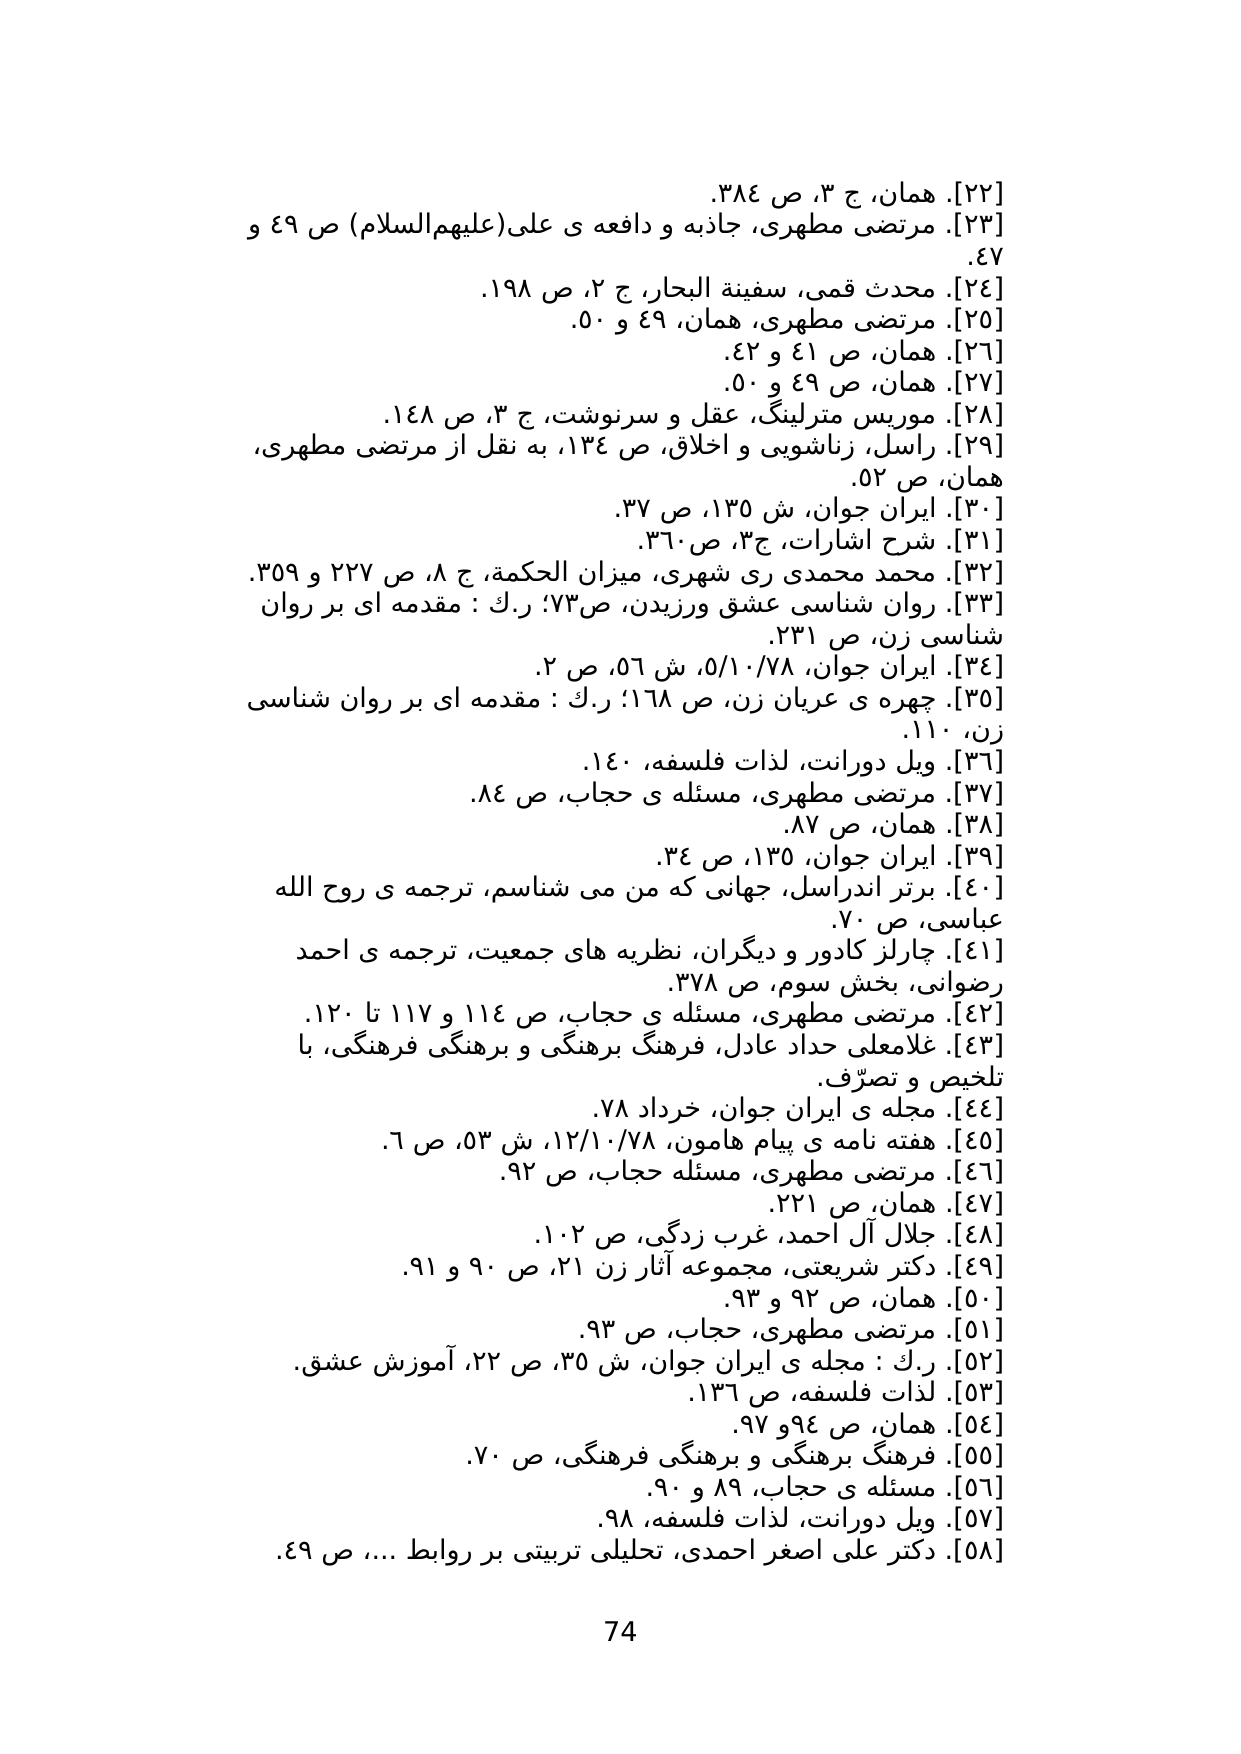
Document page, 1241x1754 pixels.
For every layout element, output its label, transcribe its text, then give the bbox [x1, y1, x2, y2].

text [٥٦]. مسئله ى حجاب، ٨٩ و ٩٠. [236, 1471, 1004, 1503]
text [٣٦]. ويل دورانت، لذات فلسفه، ١٤٠. [236, 745, 1004, 777]
text [٤٩]. دكتر شريعتى، مجموعه آثار زن ٢١، ص ٩٠ و ٩١. [236, 1250, 1004, 1282]
text [٣٧]. مرتضى مطهرى، مسئله ى حجاب، ص ٨٤. [236, 777, 1004, 808]
text [٣٣]. روان شناسى عشق ورزيدن، ص٧٣؛ ر.ك : مقدمه اى بر روان شناسى زن، ص ٢٣١. [236, 587, 1004, 651]
text [٥٨]. دكتر على اصغر احمدى، تحليلى تربيتى بر روابط ...، ص ٤٩. [236, 1534, 1004, 1566]
text [٣٨]. همان، ص ٨٧. [236, 808, 1004, 840]
text [٤٢]. مرتضى مطهرى، مسئله ى حجاب، ص ١١٤ و ١١٧ تا ١٢٠. [236, 998, 1004, 1029]
text [٣٤]. ايران جوان، ٥/١٠/٧٨، ش ٥٦، ص ٢. [236, 651, 1004, 682]
text [٥٥]. فرهنگ برهنگى و برهنگى فرهنگى، ص ٧٠. [236, 1440, 1004, 1471]
text [٣٢]. محمد محمدى رى شهرى، ميزان الحكمة، ج ٨، ص ٢٢٧ و ٣٥٩. [236, 556, 1004, 587]
text [٣٠]. ايران جوان، ش ١٣٥، ص ٣٧. [236, 493, 1004, 524]
text [٤٤]. مجله ى ايران جوان، خرداد ٧٨. [236, 1092, 1004, 1124]
text [٢٩]. راسل، زناشويى و اخلاق، ص ١٣٤، به نقل از مرتضى مطهرى، همان، ص ٥٢. [236, 430, 1004, 493]
text [٥٧]. ويل دورانت، لذات فلسفه، ٩٨. [236, 1503, 1004, 1534]
text [٢٤]. محدث قمى، سفينة البحار، ج ٢، ص ١٩٨. [236, 272, 1004, 303]
text [٢٥]. مرتضى مطهرى، همان، ٤٩ و ٥٠. [236, 303, 1004, 335]
text [٢٨]. موريس مترلينگ، عقل و سرنوشت، ج ٣، ص ١٤٨. [236, 398, 1004, 430]
text [٤٨]. جلال آل احمد، غرب زدگى، ص ١٠٢. [236, 1219, 1004, 1250]
text [٢٧]. همان، ص ٤٩ و ٥٠. [236, 367, 1004, 398]
text [٣١]. شرح اشارات، ج٣، ص٣٦٠. [236, 524, 1004, 556]
text [٥٣]. لذات فلسفه، ص ١٣٦. [236, 1377, 1004, 1408]
text [٤٥]. هفته نامه ى پيام هامون، ١٢/١٠/٧٨، ش ٥٣، ص ٦. [236, 1124, 1004, 1156]
text [٢٣]. مرتضى مطهرى، جاذبه و دافعه ى على(عليهم‌السلام) ص ٤٩ و ٤٧. [236, 209, 1004, 272]
text [٤١]. چارلز كادور و ديگران، نظريه هاى جمعيت، ترجمه ى احمد رضوانى، بخش سوم، ص ٣٧٨. [236, 935, 1004, 998]
text [٥١]. مرتضى مطهرى، حجاب، ص ٩٣. [236, 1313, 1004, 1345]
text [٤٠]. برتر اندراسل، جهانى كه من مى شناسم، ترجمه ى روح الله عباسى، ص ٧٠. [236, 872, 1004, 935]
text [٣٩]. ايران جوان، ١٣٥، ص ٣٤. [236, 840, 1004, 872]
text [٥٢]. ر.ك : مجله ى ايران جوان، ش ٣٥، ص ٢٢، آموزش عشق. [236, 1345, 1004, 1377]
text [٣٥]. چهره ى عريان زن، ص ١٦٨؛ ر.ك : مقدمه اى بر روان شناسى زن، ١١٠. [236, 682, 1004, 745]
text [٢٢]. همان، ج ٣، ص ٣٨٤. [236, 177, 1004, 209]
text [٥٠]. همان، ص ٩٢ و ٩٣. [236, 1282, 1004, 1313]
text [٥٤]. همان، ص ٩٤و ٩٧. [236, 1408, 1004, 1440]
text [٢٦]. همان، ص ٤١ و ٤٢. [236, 335, 1004, 367]
text [٤٦]. مرتضى مطهرى، مسئله حجاب، ص ٩٢. [236, 1156, 1004, 1187]
text [٤٧]. همان، ص ٢٢١. [236, 1187, 1004, 1219]
text [٤٣]. غلامعلى حداد عادل، فرهنگ برهنگى و برهنگى فرهنگى، با تلخيص و تصرّف. [236, 1029, 1004, 1092]
